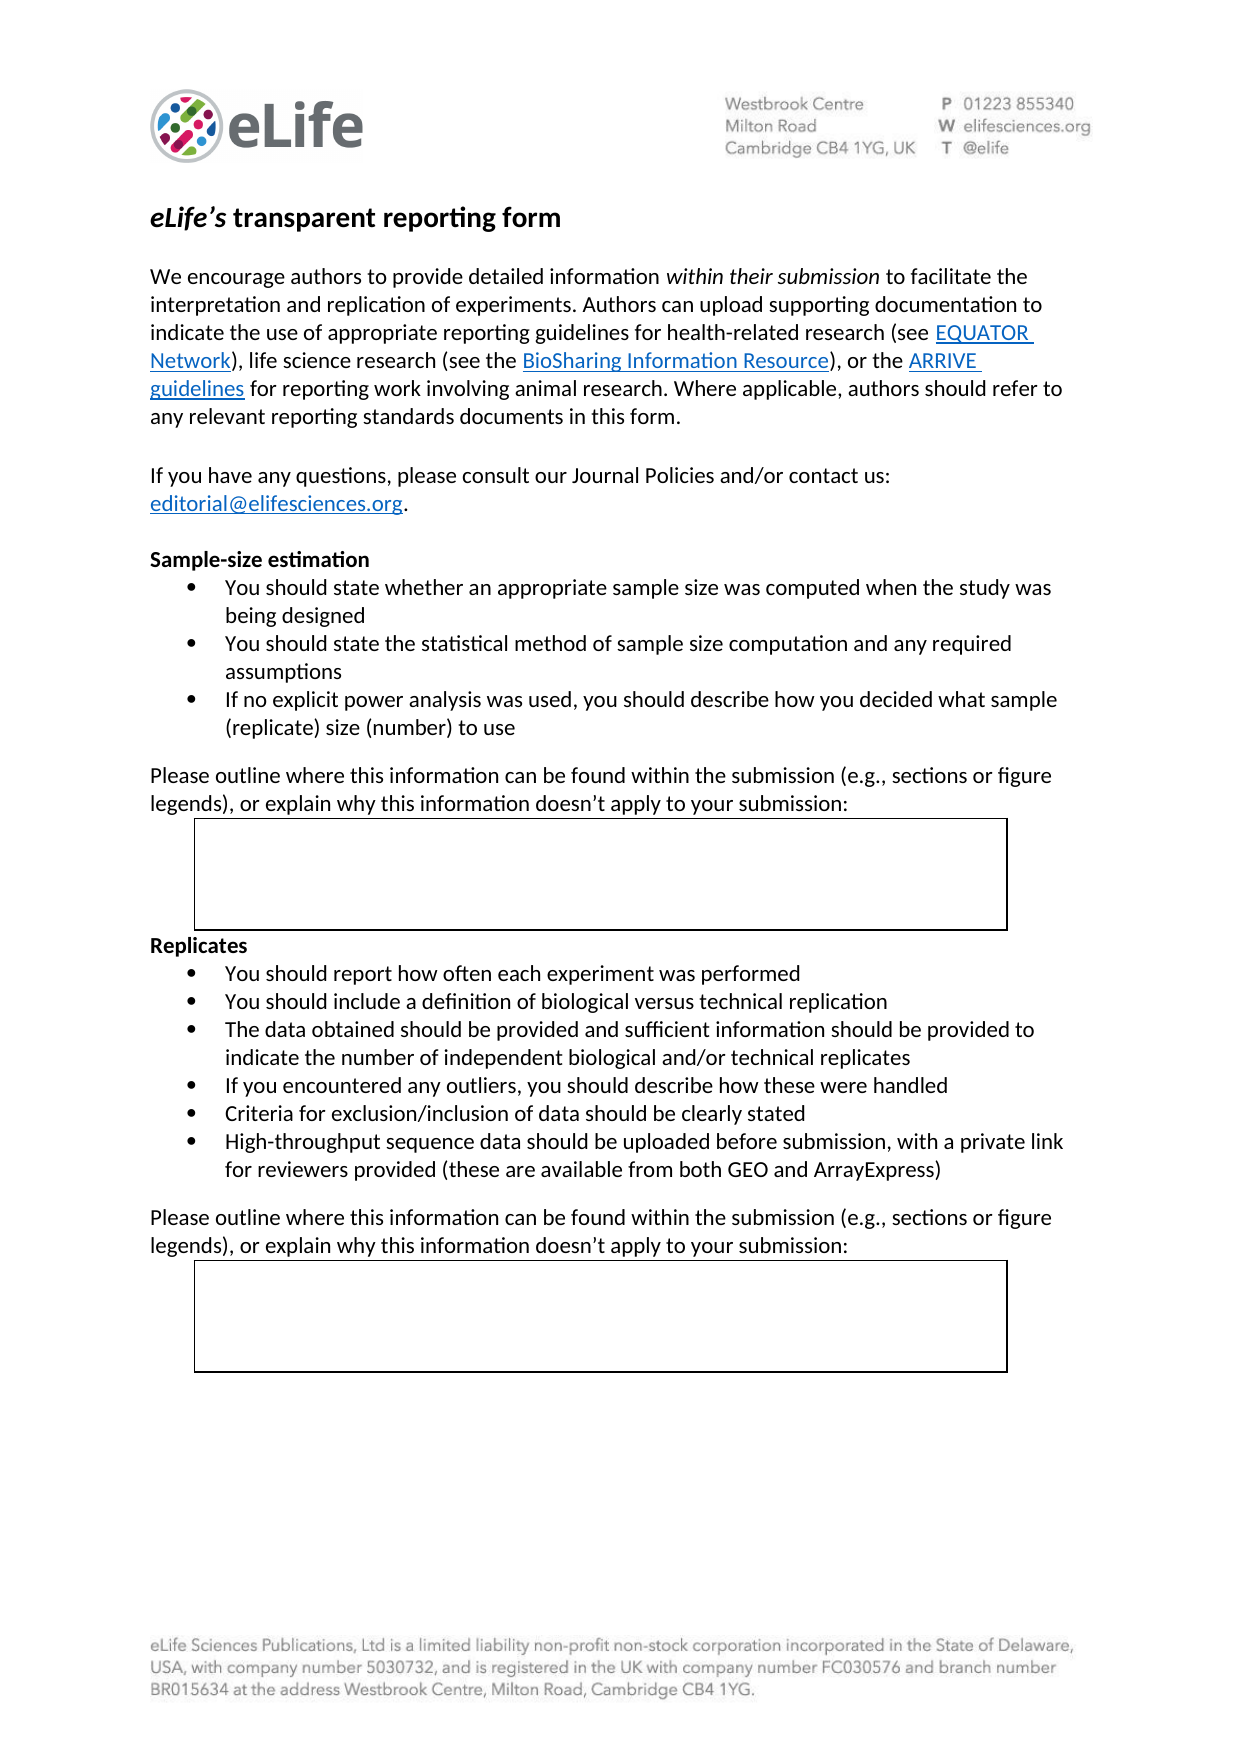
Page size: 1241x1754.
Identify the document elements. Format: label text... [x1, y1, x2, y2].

list High-throughput sequence data should be uploaded before submission, with a private link for reviewers provided (these are available from both GEO and ArrayExpress) [187, 1127, 1090, 1183]
list Criteria for exclusion/inclusion of data should be clearly stated [187, 1099, 1090, 1127]
list If you encountered any outliers, you should describe how these were handled [187, 1071, 1090, 1099]
list If no explicit power analysis was used, you should describe how you decided what sample (replicate) size (number) to use [187, 685, 1090, 741]
list You should include a definition of biological versus technical replication [187, 987, 1090, 1015]
picture [150, 89, 363, 163]
picture [0, 1593, 1241, 1713]
list You should state the statistical method of sample size computation and any required assumptions [187, 629, 1090, 685]
text We encourage authors to provide detailed information within their submission to facilitate the interpretation and replication of experiments. Authors can upload supporting documentation to indicate the use of appropriate reporting guidelines for health-related research (see EQUATOR Network), life science research (see the BioSharing Information Resource), or the ARRIVE guidelines for reporting work involving animal research. Where applicable, authors should refer to any relevant reporting standards documents in this form. [150, 262, 1090, 430]
list The data obtained should be provided and sufficient information should be provided to indicate the number of independent biological and/or technical replicates [187, 1015, 1090, 1071]
text eLife’s transparent reporting form [150, 199, 1090, 234]
list You should report how often each experiment was performed [187, 959, 1090, 987]
text If you have any questions, please consult our Journal Policies and/or contact us: editorial@elifesciences.org. [150, 461, 1090, 517]
list You should state whether an appropriate sample size was computed when the study was being designed [187, 573, 1090, 629]
text Replicates [150, 846, 1090, 959]
text Sample-size estimation [150, 545, 1090, 573]
picture [683, 16, 1240, 188]
